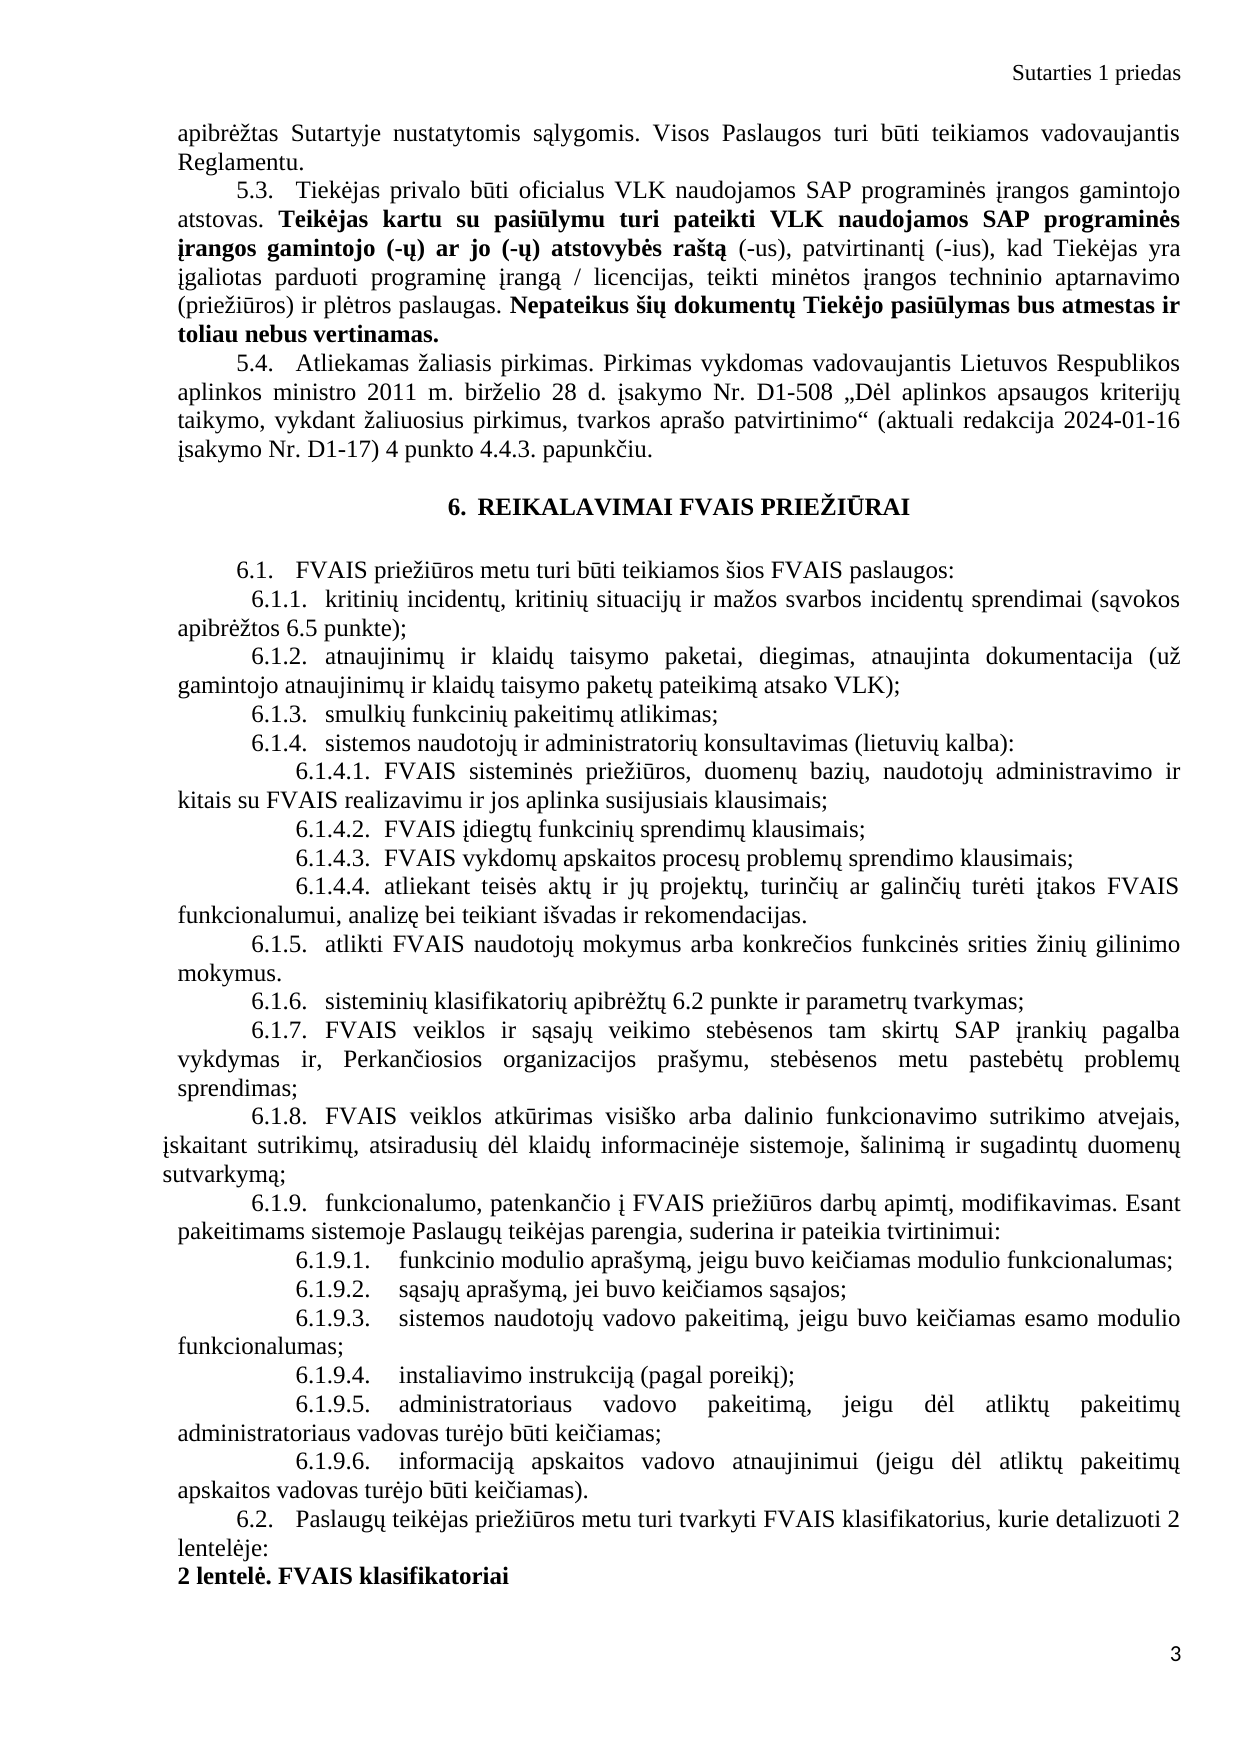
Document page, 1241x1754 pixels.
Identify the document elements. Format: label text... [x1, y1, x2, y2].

list FVAIS vykdomų apskaitos procesų problemų sprendimo klausimais; [177, 843, 1181, 871]
list Tiekėjas privalo būti oficialus VLK naudojamos SAP programinės įrangos gamintojo atstovas. Teikėjas kartu su pasiūlymu turi pateikti VLK naudojamos SAP programinės įrangos gamintojo (-ų) ar jo (-ų) atstovybės raštą (-us), patvirtinantį (-ius), kad Tiekėjas yra įgaliotas parduoti programinę įrangą / licencijas, teikti minėtos įrangos techninio aptarnavimo (priežiūros) ir plėtros paslaugas. Nepateikus šių dokumentų Tiekėjo pasiūlymas bus atmestas ir toliau nebus vertinamas. [177, 176, 1181, 348]
list FVAIS veiklos atkūrimas visiško arba dalinio funkcionavimo sutrikimo atvejais, įskaitant sutrikimų, atsiradusių dėl klaidų informacinėje sistemoje, šalinimą ir sugadintų duomenų sutvarkymą; [162, 1101, 1181, 1188]
list smulkių funkcinių pakeitimų atlikimas; [251, 699, 1181, 728]
list sisteminių klasifikatorių apibrėžtų 6.2 punkte ir parametrų tvarkymas; [251, 986, 1181, 1015]
list Paslaugų teikėjas priežiūros metu turi tvarkyti FVAIS klasifikatorius, kurie detalizuoti 2 lentelėje: [177, 1504, 1181, 1561]
text 2 lentelė. FVAIS klasifikatoriai [177, 1561, 1181, 1590]
list Atliekamas žaliasis pirkimas. Pirkimas vykdomas vadovaujantis Lietuvos Respublikos aplinkos ministro 2011 m. birželio 28 d. įsakymo Nr. D1-508 „Dėl aplinkos apsaugos kriterijų taikymo, vykdant žaliuosius pirkimus, tvarkos aprašo patvirtinimo“ (aktuali redakcija 2024-01-16 įsakymo Nr. D1-17) 4 punkto 4.4.3. papunkčiu. [177, 348, 1181, 463]
list sistemos naudotojų vadovo pakeitimą, jeigu buvo keičiamas esamo modulio funkcionalumas; [177, 1303, 1181, 1360]
list informaciją apskaitos vadovo atnaujinimui (jeigu dėl atliktų pakeitimų apskaitos vadovas turėjo būti keičiamas). [177, 1446, 1181, 1504]
list instaliavimo instrukciją (pagal poreikį); [177, 1360, 1181, 1389]
subtitle REIKALAVIMAI FVAIS PRIEŽIŪRAI [177, 492, 1181, 521]
list sistemos naudotojų ir administratorių konsultavimas (lietuvių kalba): [251, 728, 1181, 756]
list FVAIS priežiūros metu turi būti teikiamos šios FVAIS paslaugos: [177, 555, 1181, 584]
list FVAIS įdiegtų funkcinių sprendimų klausimais; [177, 814, 1181, 843]
list funkcinio modulio aprašymą, jeigu buvo keičiamas modulio funkcionalumas; [177, 1245, 1181, 1274]
list administratoriaus vadovo pakeitimą, jeigu dėl atliktų pakeitimų administratoriaus vadovas turėjo būti keičiamas; [177, 1389, 1181, 1446]
list funkcionalumo, patenkančio į FVAIS priežiūros darbų apimtį, modifikavimas. Esant pakeitimams sistemoje Paslaugų teikėjas parengia, suderina ir pateikia tvirtinimui: [177, 1188, 1181, 1245]
list kritinių incidentų, kritinių situacijų ir mažos svarbos incidentų sprendimai (sąvokos apibrėžtos 6.5 punkte); [177, 584, 1181, 641]
list sąsajų aprašymą, jei buvo keičiamos sąsajos; [177, 1274, 1181, 1303]
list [177, 118, 1181, 176]
list FVAIS veiklos ir sąsajų veikimo stebėsenos tam skirtų SAP įrankių pagalba vykdymas ir, Perkančiosios organizacijos prašymu, stebėsenos metu pastebėtų problemų sprendimas; [177, 1015, 1181, 1101]
list atlikti FVAIS naudotojų mokymus arba konkrečios funkcinės srities žinių gilinimo mokymus. [177, 929, 1181, 986]
list atnaujinimų ir klaidų taisymo paketai, diegimas, atnaujinta dokumentacija (už gamintojo atnaujinimų ir klaidų taisymo paketų pateikimą atsako VLK); [177, 641, 1181, 699]
list atliekant teisės aktų ir jų projektų, turinčių ar galinčių turėti įtakos FVAIS funkcionalumui, analizę bei teikiant išvadas ir rekomendacijas. [177, 871, 1181, 929]
list FVAIS sisteminės priežiūros, duomenų bazių, naudotojų administravimo ir kitais su FVAIS realizavimu ir jos aplinka susijusiais klausimais; [177, 756, 1181, 814]
